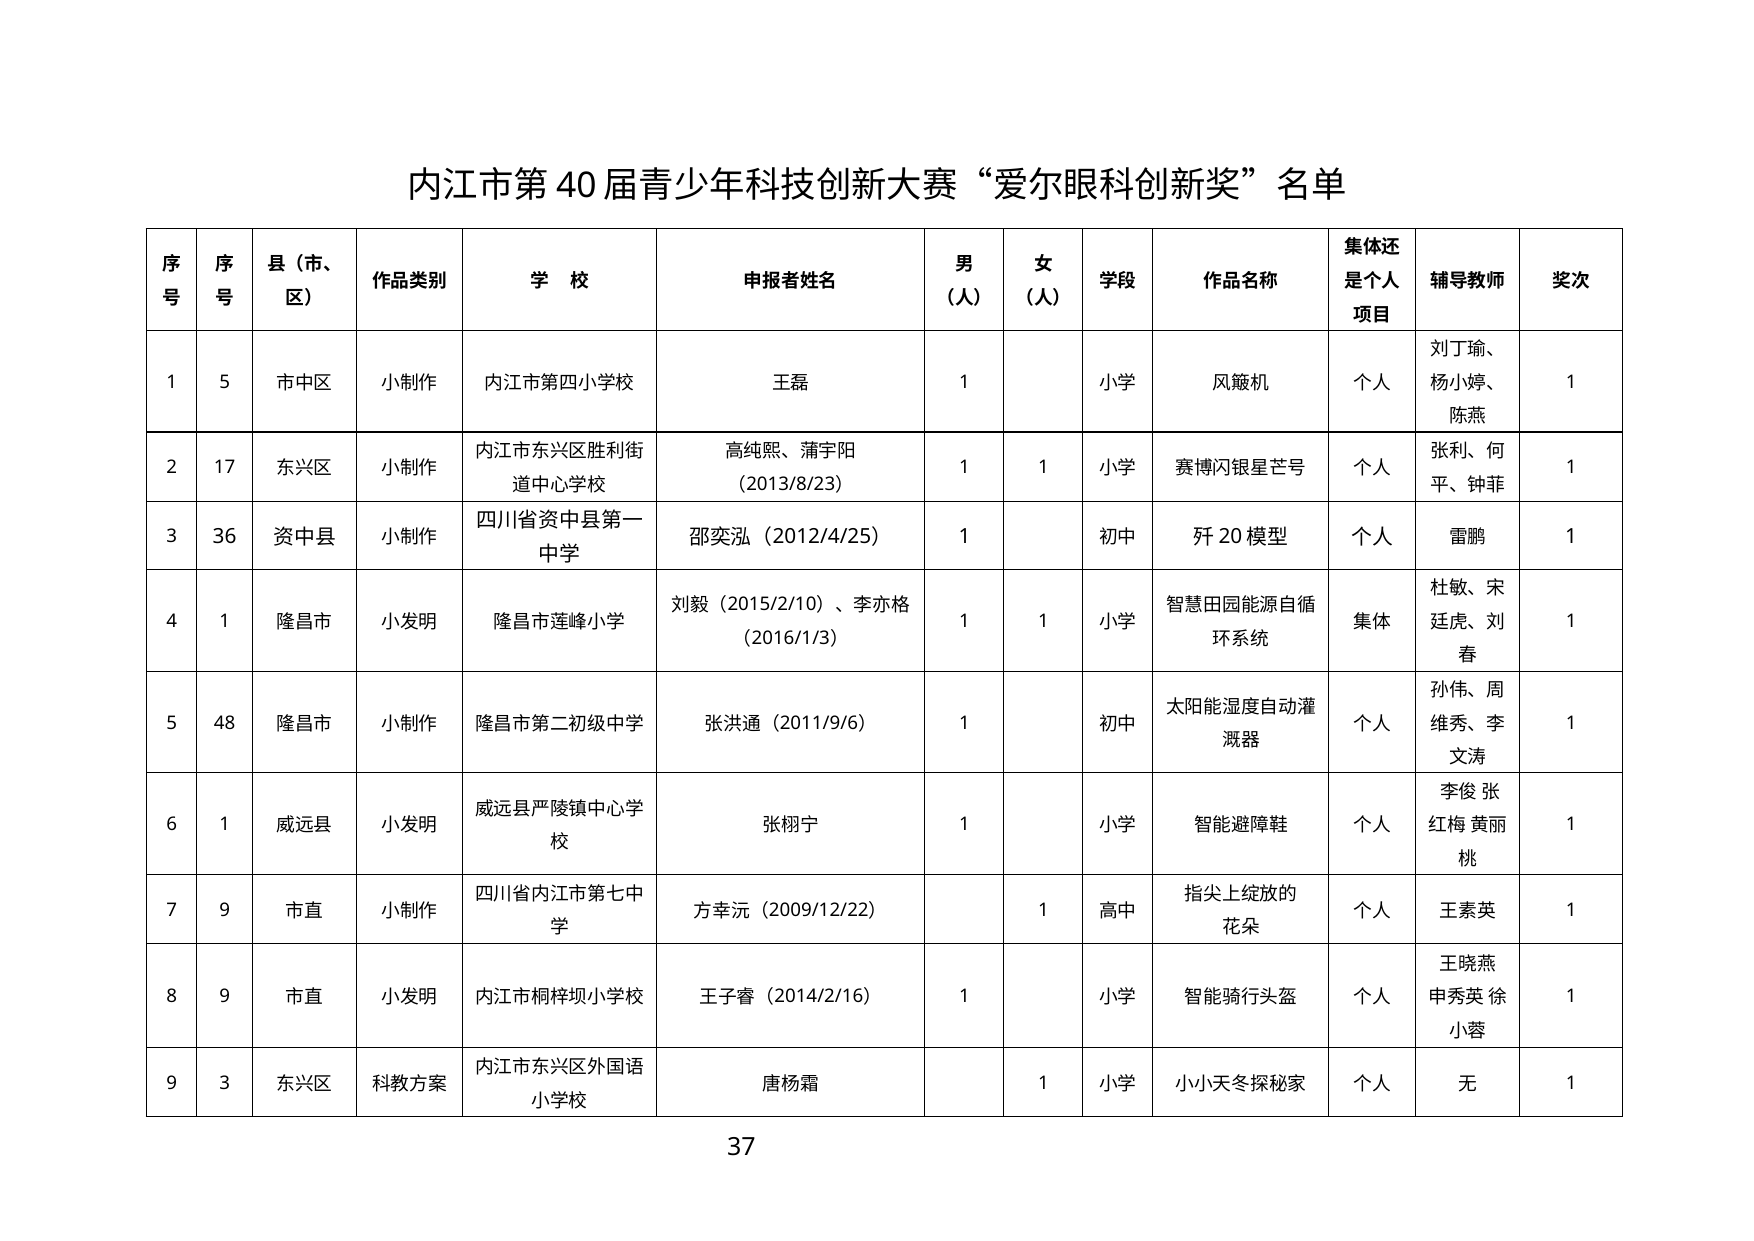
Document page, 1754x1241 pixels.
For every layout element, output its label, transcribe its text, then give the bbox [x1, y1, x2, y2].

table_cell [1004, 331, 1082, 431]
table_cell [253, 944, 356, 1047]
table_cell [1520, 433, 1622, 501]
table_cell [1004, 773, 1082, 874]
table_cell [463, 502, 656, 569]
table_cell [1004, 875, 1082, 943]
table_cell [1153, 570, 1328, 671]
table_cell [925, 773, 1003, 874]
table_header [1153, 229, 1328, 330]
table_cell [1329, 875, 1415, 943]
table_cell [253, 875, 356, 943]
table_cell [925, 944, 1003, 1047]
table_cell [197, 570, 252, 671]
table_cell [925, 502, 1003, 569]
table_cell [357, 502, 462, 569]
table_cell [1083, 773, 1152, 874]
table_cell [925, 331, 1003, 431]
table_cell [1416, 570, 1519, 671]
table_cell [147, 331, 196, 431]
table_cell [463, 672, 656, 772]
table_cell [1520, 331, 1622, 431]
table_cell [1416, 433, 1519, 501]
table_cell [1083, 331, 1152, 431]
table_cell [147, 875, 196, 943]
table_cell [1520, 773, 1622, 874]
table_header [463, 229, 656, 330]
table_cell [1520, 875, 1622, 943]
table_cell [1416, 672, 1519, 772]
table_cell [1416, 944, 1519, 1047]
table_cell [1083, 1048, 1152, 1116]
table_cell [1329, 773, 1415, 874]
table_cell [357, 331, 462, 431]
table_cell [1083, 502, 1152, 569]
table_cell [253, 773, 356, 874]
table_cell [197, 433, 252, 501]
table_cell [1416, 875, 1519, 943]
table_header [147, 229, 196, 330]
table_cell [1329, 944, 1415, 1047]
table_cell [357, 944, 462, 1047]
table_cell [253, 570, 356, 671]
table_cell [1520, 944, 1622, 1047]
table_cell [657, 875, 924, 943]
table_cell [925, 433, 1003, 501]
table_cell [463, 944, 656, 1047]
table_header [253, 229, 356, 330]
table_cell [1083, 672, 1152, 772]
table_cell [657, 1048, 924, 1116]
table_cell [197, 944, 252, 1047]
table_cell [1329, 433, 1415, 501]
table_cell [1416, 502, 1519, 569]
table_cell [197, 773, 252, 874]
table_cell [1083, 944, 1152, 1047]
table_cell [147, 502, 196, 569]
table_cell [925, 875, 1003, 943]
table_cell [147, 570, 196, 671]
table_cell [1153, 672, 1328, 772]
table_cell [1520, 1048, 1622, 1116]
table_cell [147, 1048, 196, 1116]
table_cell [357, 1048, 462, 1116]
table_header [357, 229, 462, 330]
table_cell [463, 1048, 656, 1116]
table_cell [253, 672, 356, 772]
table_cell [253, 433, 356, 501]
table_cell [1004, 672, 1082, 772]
text 内江市第40届青少年科技创新大赛“爱尔眼科创新奖”名单 [148, 148, 1606, 216]
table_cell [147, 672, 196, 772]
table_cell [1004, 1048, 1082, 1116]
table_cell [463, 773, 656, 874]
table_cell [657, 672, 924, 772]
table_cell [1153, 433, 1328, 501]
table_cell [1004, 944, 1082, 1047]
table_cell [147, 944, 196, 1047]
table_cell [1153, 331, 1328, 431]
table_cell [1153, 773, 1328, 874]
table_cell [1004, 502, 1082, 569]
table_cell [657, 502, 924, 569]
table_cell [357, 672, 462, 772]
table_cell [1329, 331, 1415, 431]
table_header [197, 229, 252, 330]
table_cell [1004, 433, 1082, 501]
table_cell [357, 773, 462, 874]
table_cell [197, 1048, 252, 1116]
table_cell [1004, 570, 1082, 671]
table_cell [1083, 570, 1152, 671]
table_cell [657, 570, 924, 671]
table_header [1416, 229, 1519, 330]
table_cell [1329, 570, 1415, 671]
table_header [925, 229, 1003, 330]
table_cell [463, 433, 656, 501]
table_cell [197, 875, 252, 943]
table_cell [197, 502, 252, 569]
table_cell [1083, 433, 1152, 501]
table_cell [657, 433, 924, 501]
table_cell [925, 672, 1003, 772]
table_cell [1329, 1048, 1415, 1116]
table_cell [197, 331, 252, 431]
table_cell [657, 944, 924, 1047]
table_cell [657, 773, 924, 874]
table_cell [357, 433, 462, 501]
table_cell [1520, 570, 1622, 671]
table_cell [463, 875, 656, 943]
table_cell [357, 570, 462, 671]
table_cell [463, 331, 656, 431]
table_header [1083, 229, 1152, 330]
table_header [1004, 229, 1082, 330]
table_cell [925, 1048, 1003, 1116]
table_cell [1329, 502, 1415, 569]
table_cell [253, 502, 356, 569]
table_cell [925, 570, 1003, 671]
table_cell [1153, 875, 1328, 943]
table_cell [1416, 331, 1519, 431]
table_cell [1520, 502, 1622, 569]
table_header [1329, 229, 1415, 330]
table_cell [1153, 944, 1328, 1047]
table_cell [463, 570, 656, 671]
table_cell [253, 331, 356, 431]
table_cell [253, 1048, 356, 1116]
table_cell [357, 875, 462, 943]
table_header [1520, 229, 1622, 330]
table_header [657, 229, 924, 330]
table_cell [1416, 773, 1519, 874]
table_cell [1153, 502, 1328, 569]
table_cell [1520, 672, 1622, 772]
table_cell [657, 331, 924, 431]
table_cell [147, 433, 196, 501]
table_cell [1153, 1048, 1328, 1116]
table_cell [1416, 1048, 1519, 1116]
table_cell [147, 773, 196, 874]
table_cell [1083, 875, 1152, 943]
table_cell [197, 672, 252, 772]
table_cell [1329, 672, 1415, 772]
